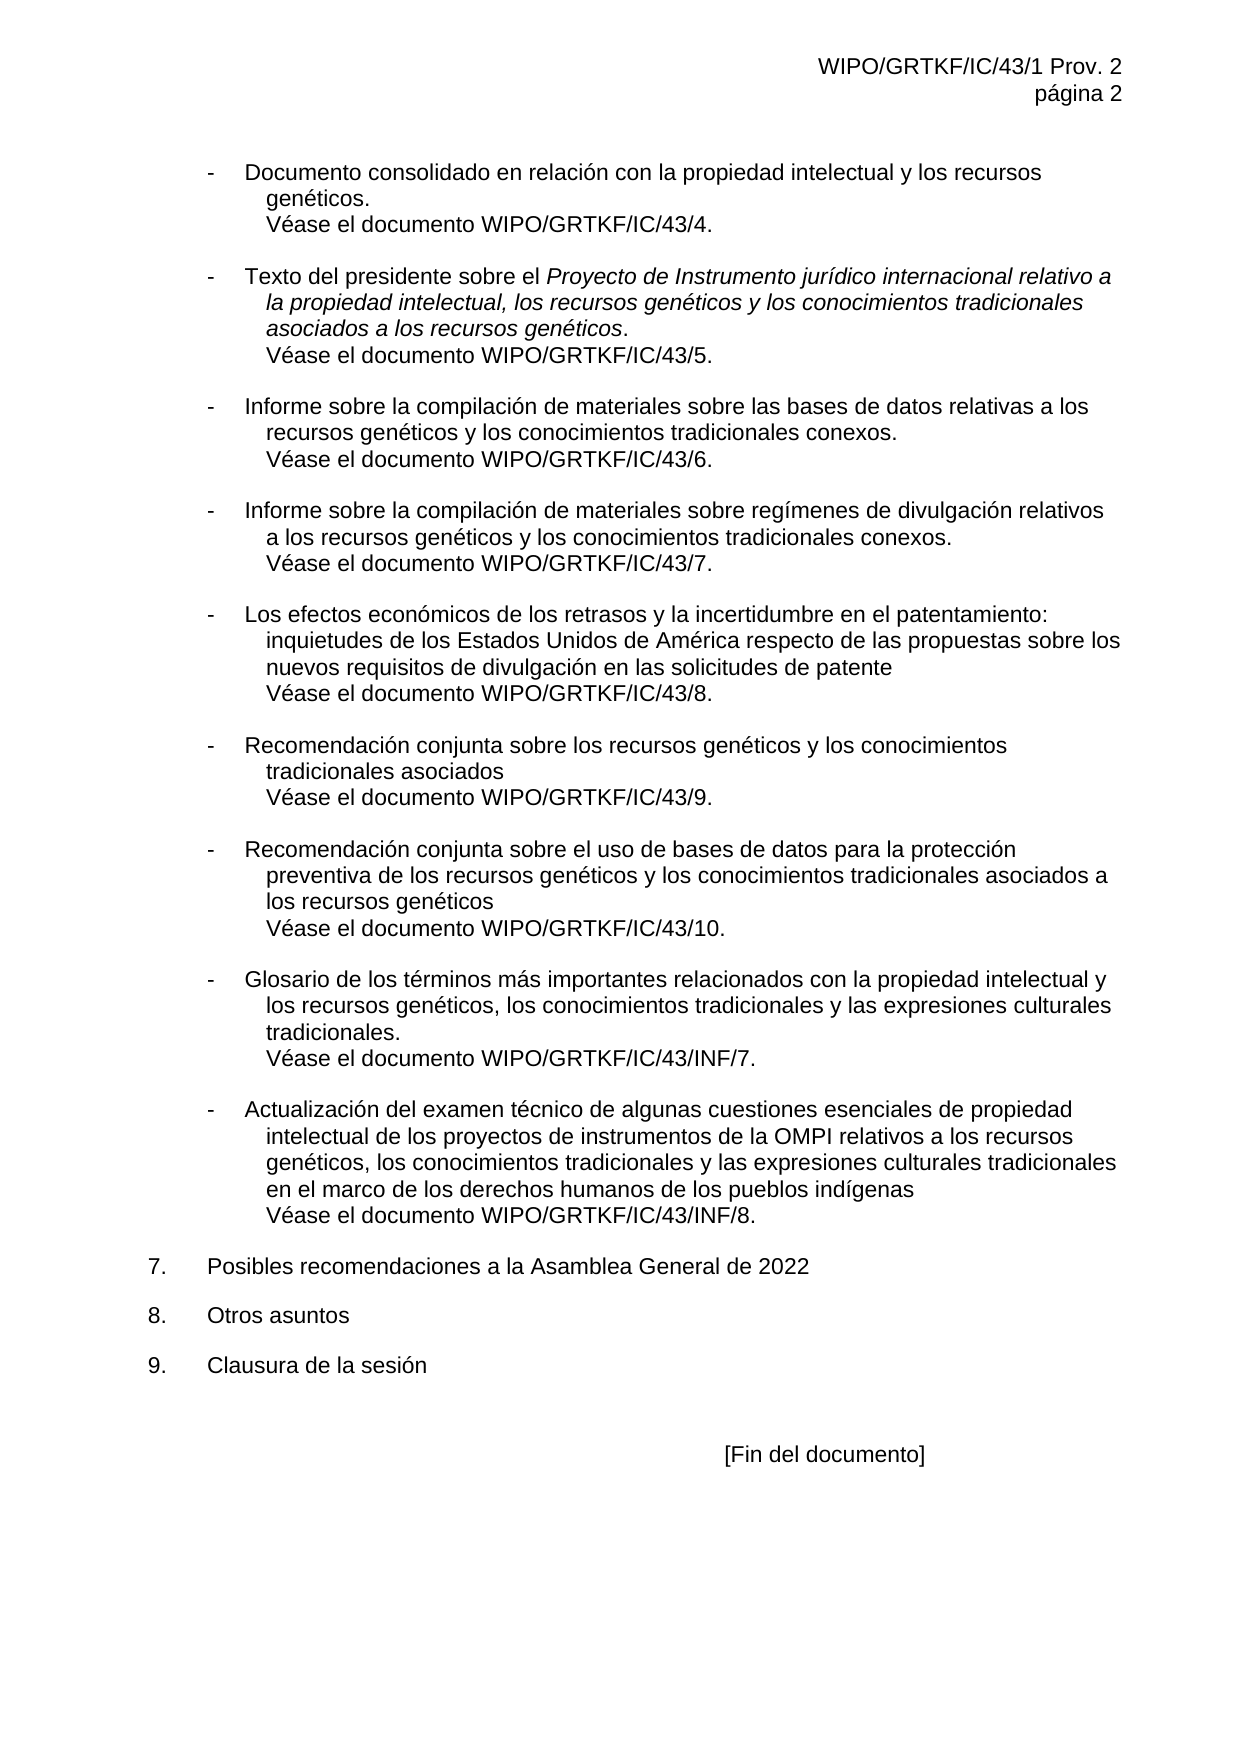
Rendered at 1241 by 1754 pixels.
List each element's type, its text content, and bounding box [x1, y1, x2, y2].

text Véase el documento WIPO/GRTKF/IC/43/INF/8. [266, 1202, 1122, 1228]
list Texto del presidente sobre el Proyecto de Instrumento jurídico internacional relativo a la propiedad intelectual, los recursos genéticos y los conocimientos tradicionales asociados a los recursos genéticos. [207, 263, 1122, 342]
list Documento consolidado en relación con la propiedad intelectual y los recursos genéticos. [207, 158, 1122, 211]
list Actualización del examen técnico de algunas cuestiones esenciales de propiedad intelectual de los proyectos de instrumentos de la OMPI relativos a los recursos genéticos, los conocimientos tradicionales y las expresiones culturales tradicionales en el marco de los derechos humanos de los pueblos indígenas [207, 1096, 1122, 1202]
text Posibles recomendaciones a la Asamblea General de 2022 [148, 1253, 1122, 1279]
text Clausura de la sesión [148, 1352, 1122, 1378]
text Véase el documento WIPO/GRTKF/IC/43/10. [266, 915, 1122, 941]
text Véase el documento WIPO/GRTKF/IC/43/5. [266, 342, 1122, 368]
text Véase el documento WIPO/GRTKF/IC/43/4. [266, 211, 1122, 238]
text Véase el documento WIPO/GRTKF/IC/43/6. [266, 446, 1122, 472]
list Informe sobre la compilación de materiales sobre las bases de datos relativas a los recursos genéticos y los conocimientos tradicionales conexos. [207, 393, 1122, 446]
text Véase el documento WIPO/GRTKF/IC/43/9. [266, 784, 1122, 811]
list Los efectos económicos de los retrasos y la incertidumbre en el patentamiento: inquietudes de los Estados Unidos de América respecto de las propuestas sobre los nuevos requisitos de divulgación en las solicitudes de patente [207, 601, 1122, 680]
list Informe sobre la compilación de materiales sobre regímenes de divulgación relativos a los recursos genéticos y los conocimientos tradicionales conexos. [207, 497, 1122, 550]
text Véase el documento WIPO/GRTKF/IC/43/8. [266, 680, 1122, 707]
text [Fin del documento] [724, 1441, 1122, 1467]
list Recomendación conjunta sobre el uso de bases de datos para la protección preventiva de los recursos genéticos y los conocimientos tradicionales asociados a los recursos genéticos [207, 836, 1122, 915]
text Véase el documento WIPO/GRTKF/IC/43/7. [266, 550, 1122, 576]
list Recomendación conjunta sobre los recursos genéticos y los conocimientos tradicionales asociados [207, 732, 1122, 784]
text Véase el documento WIPO/GRTKF/IC/43/INF/7. [266, 1045, 1122, 1071]
list Glosario de los términos más importantes relacionados con la propiedad intelectual y los recursos genéticos, los conocimientos tradicionales y las expresiones culturales tradicionales. [207, 966, 1122, 1045]
text Otros asuntos [148, 1302, 1122, 1329]
